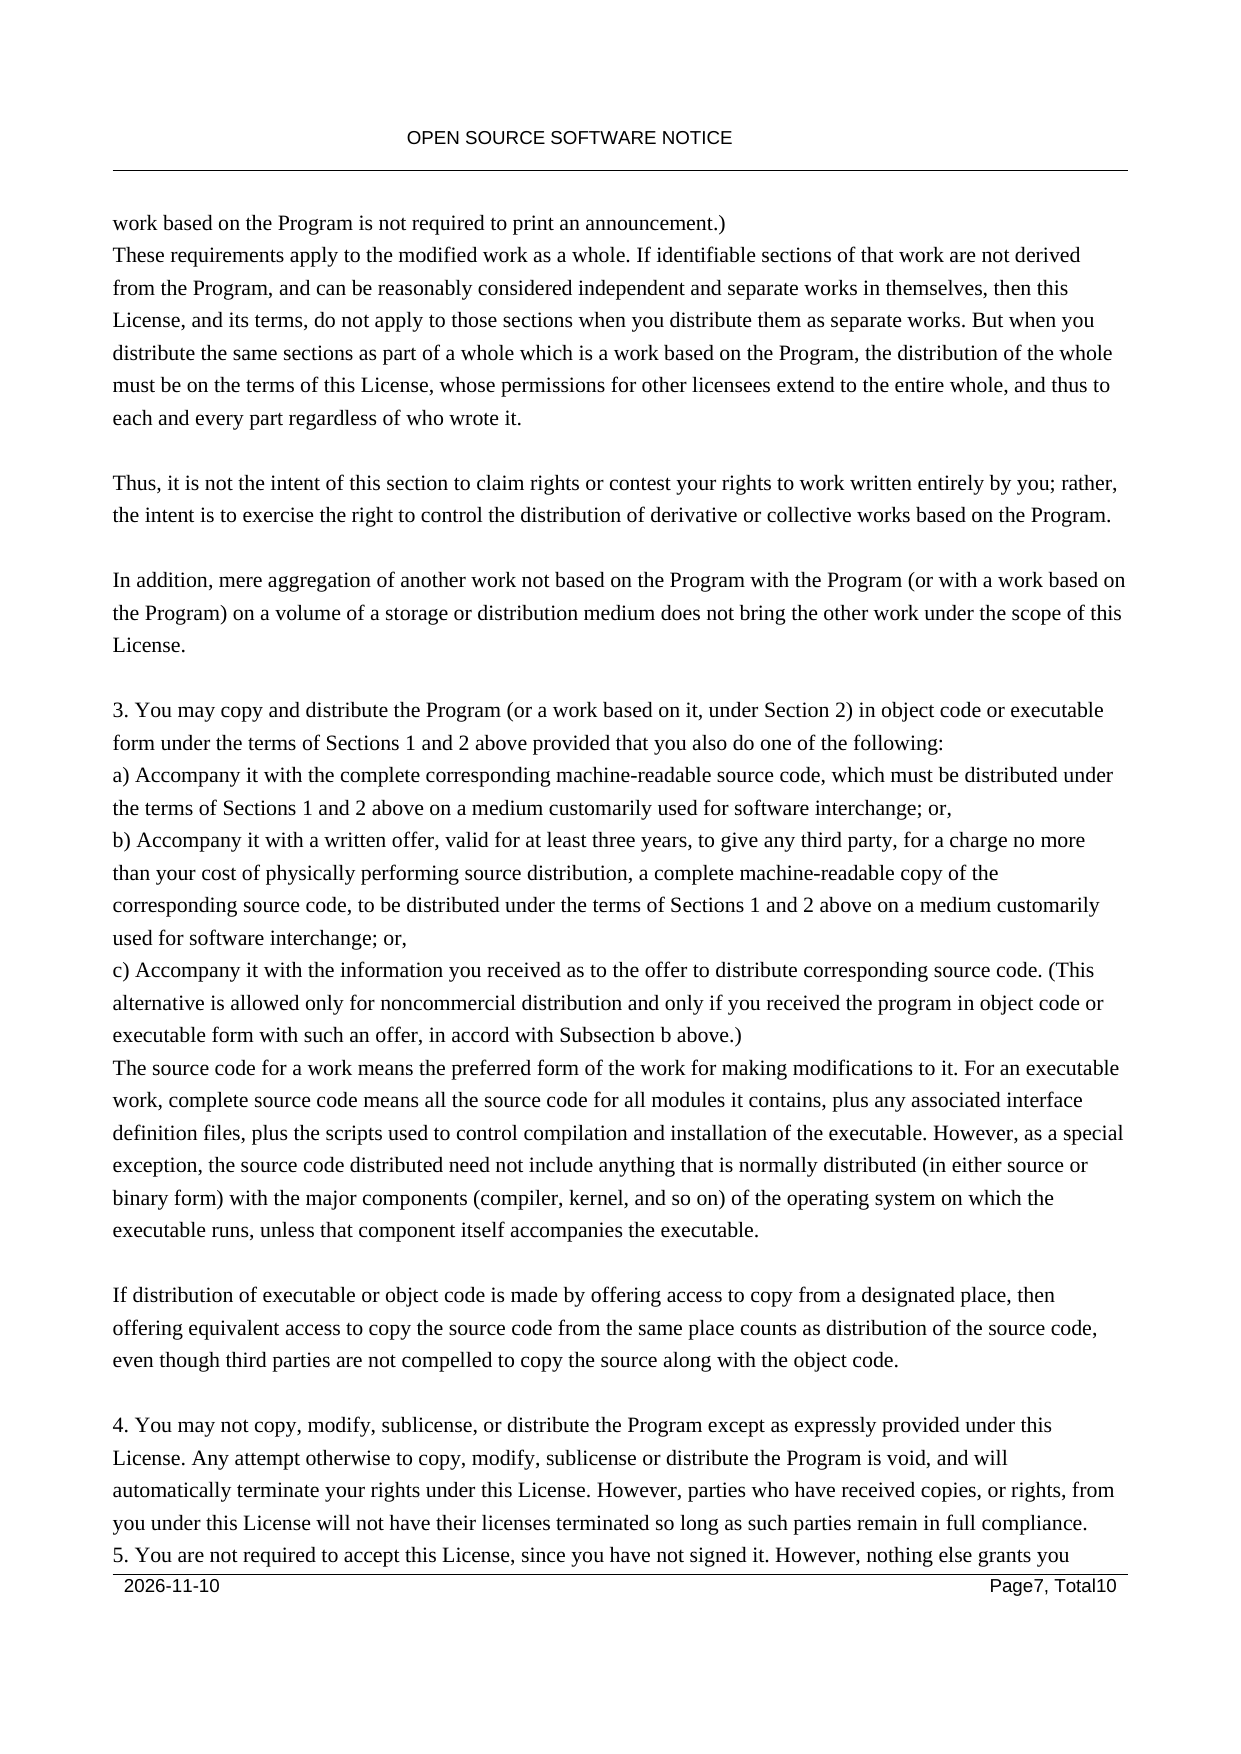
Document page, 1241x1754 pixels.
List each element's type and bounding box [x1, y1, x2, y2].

text [112, 206, 1128, 1571]
